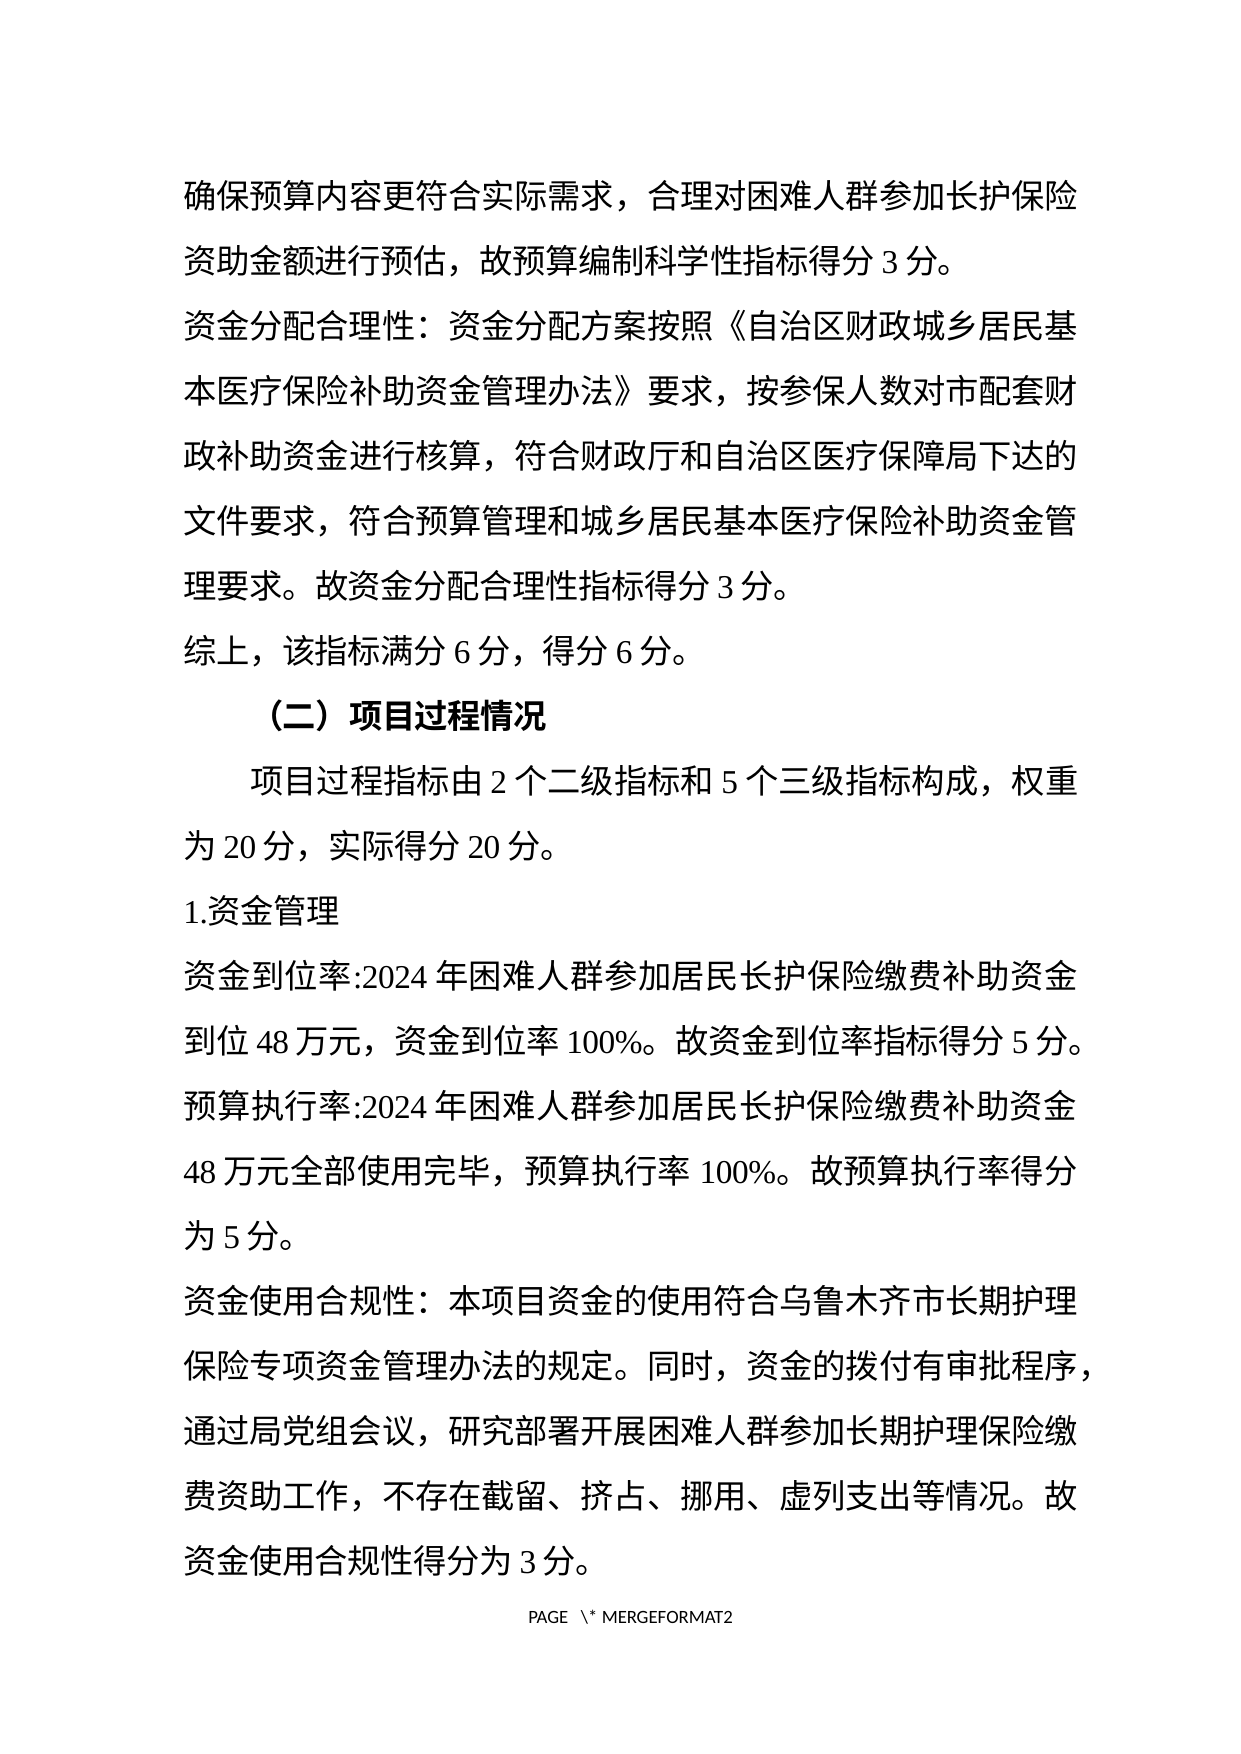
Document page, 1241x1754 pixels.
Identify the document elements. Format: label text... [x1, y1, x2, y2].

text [183, 162, 1078, 682]
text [183, 747, 1078, 1592]
text （二）项目过程情况 [183, 682, 1078, 747]
